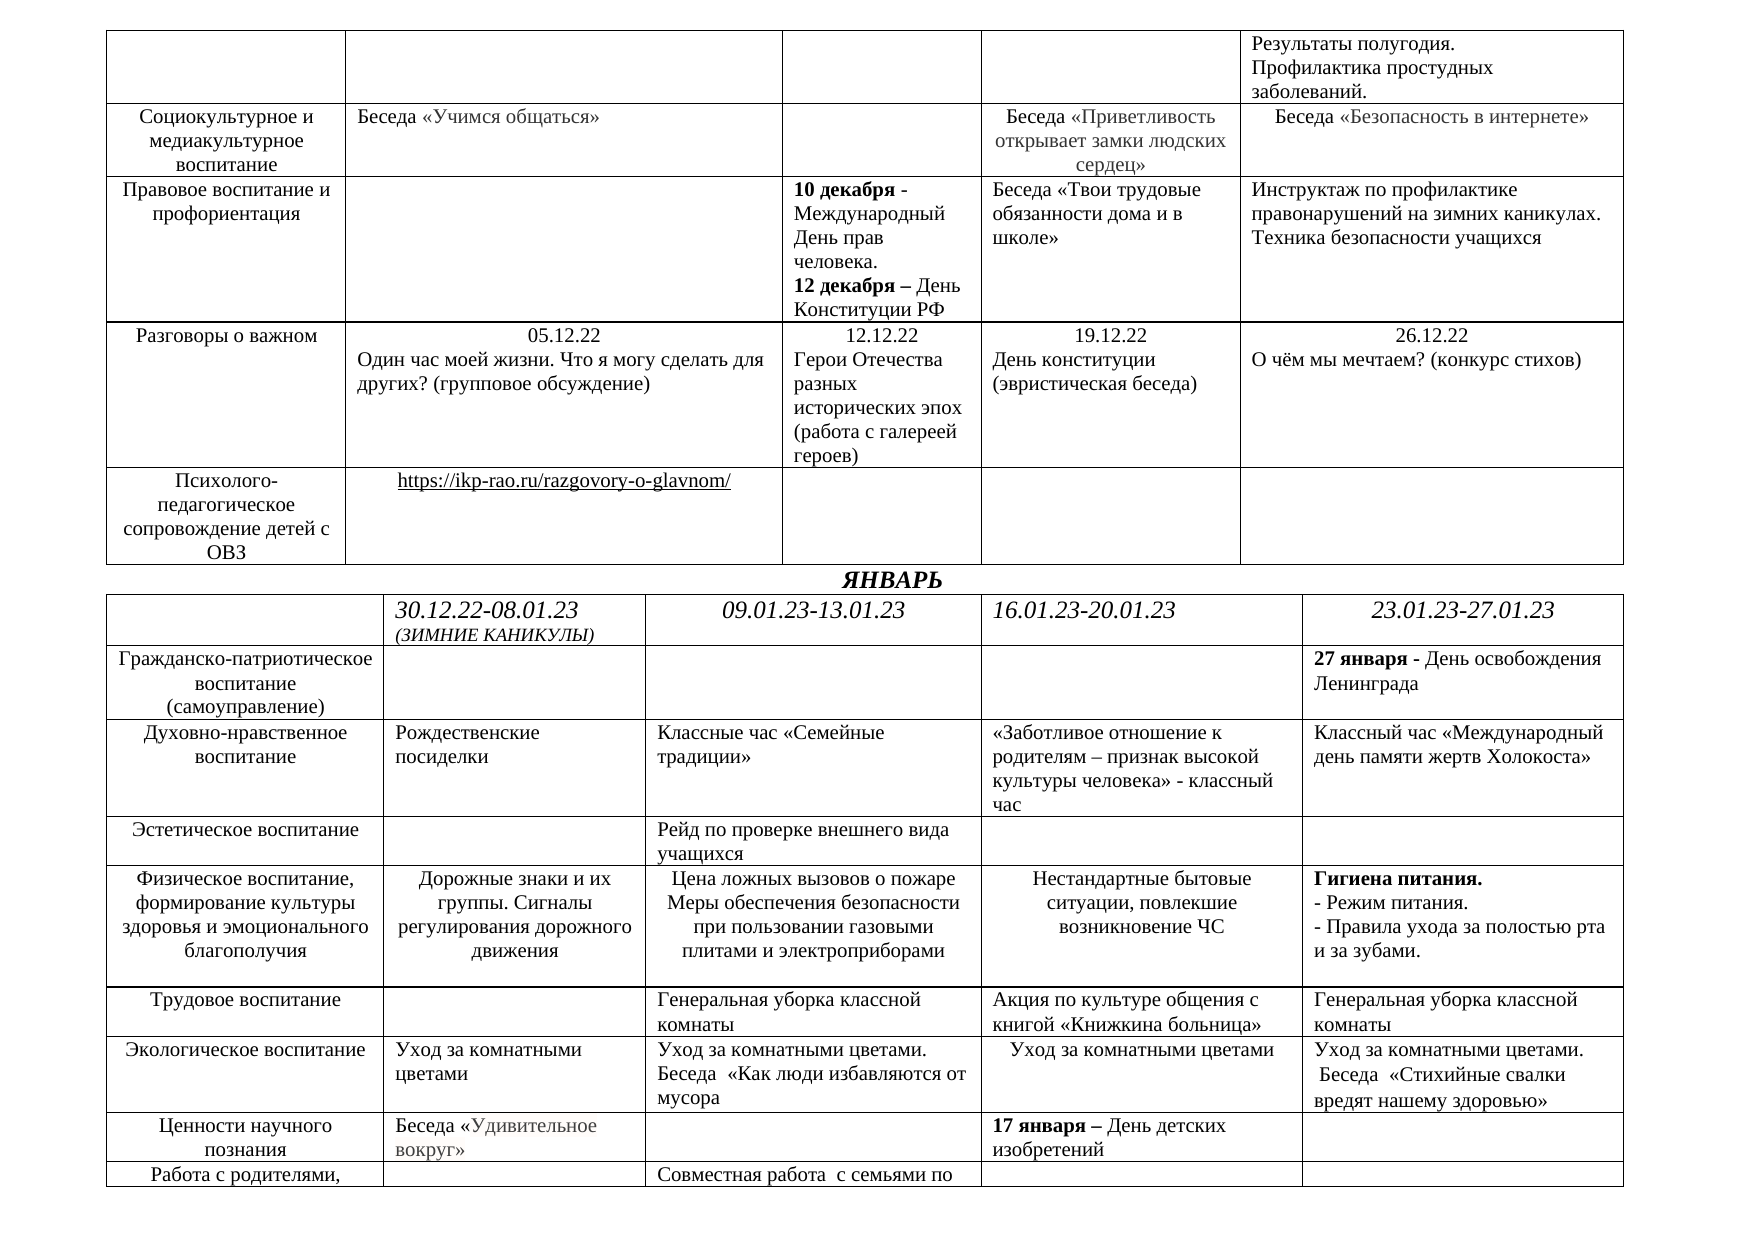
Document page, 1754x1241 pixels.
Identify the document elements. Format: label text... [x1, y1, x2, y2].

table_cell [646, 646, 981, 718]
table_cell Уход за комнатными цветами [384, 1037, 645, 1112]
table_cell [384, 988, 645, 1036]
table_header [107, 595, 383, 645]
table_cell Цена ложных вызовов о пожаре Меры обеспечения безопасности при пользовании газовыми плитами и электроприборами [646, 866, 981, 986]
table_cell Экологическое воспитание [107, 1037, 383, 1112]
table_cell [107, 1162, 383, 1186]
table_header 16.01.23-20.01.23 [982, 595, 1302, 645]
text ЯНВАРЬ [118, 565, 1636, 594]
table_cell Трудовое воспитание [107, 988, 383, 1036]
table_cell Рождественские посиделки [384, 720, 645, 816]
table_cell Социокультурное и медиакультурное воспитание [107, 104, 345, 176]
table_cell [982, 646, 1302, 718]
table_cell Инструктаж по профилактике правонарушений на зимних каникулах. Техника безопасности учащихся [1241, 177, 1623, 321]
table_cell [982, 31, 1240, 103]
table_cell 12.12.22 Герои Отечества разных исторических эпох (работа с галереей героев) [783, 323, 981, 467]
table_cell [384, 646, 645, 718]
table_cell Дорожные знаки и их группы. Сигналы регулирования дорожного движения [384, 866, 645, 986]
table_cell Рейд по проверке внешнего вида учащихся [646, 817, 981, 865]
table_cell Акция по культуре общения с книгой «Книжкина больница» [982, 988, 1302, 1036]
table_cell Разговоры о важном [107, 323, 345, 467]
table_cell Нестандартные бытовые ситуации, повлекшие возникновение ЧС [982, 866, 1302, 986]
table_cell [646, 1162, 981, 1186]
table_cell Уход за комнатными цветами [982, 1037, 1302, 1112]
table_cell [783, 31, 981, 103]
table_cell [982, 468, 1240, 564]
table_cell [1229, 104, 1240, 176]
table_header 09.01.23-13.01.23 [646, 595, 981, 645]
table_cell https://ikp-rao.ru/razgovory-o-glavnom/ [346, 468, 782, 564]
table_cell 26.12.22 О чём мы мечтаем? (конкурс стихов) [1241, 323, 1623, 467]
table_cell Генеральная уборка классной комнаты [646, 988, 981, 1036]
table_cell [1303, 1162, 1623, 1186]
table_cell [783, 104, 981, 176]
table_cell Беседа «Безопасность в интернете» [1241, 104, 1623, 176]
table_cell Классные час «Семейные традиции» [646, 720, 981, 816]
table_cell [1241, 31, 1623, 103]
table_cell [982, 817, 1302, 865]
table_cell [107, 31, 345, 103]
table_cell [1241, 468, 1623, 564]
table_cell Ценности научного познания [107, 1113, 383, 1161]
table_cell Эстетическое воспитание [107, 817, 383, 865]
table_cell 17 января – День детских изобретений [982, 1113, 1302, 1161]
table_cell Уход за комнатными цветами. Беседа «Стихийные свалки вредят нашему здоровью» [1303, 1037, 1623, 1112]
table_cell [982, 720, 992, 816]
table_cell 19.12.22 День конституции (эвристическая беседа) [982, 323, 1240, 467]
table_cell Гигиена питания. - Режим питания. - Правила ухода за полостью рта и за зубами. [1303, 866, 1623, 986]
table_cell [384, 817, 645, 865]
table_cell Классный час «Международный день памяти жертв Холокоста» [1303, 720, 1623, 816]
table_cell 27 января - День освобождения Ленинграда [1303, 646, 1623, 718]
table_cell [646, 1113, 981, 1161]
table_cell [1303, 817, 1623, 865]
table_cell Уход за комнатными цветами. Беседа «Как люди избавляются от мусора [646, 1037, 981, 1112]
table_cell Беседа «Учимся общаться» [346, 104, 782, 176]
table_cell [346, 177, 782, 321]
table_cell [384, 1162, 645, 1186]
table_header 30.12.22-08.01.23 (ЗИМНИЕ КАНИКУЛЫ) [384, 595, 645, 645]
table_cell «Заботливое отношение к родителям – признак высокой культуры человека» - классный час [1021, 720, 1302, 816]
table_cell [1303, 1113, 1623, 1161]
table_cell Правовое воспитание и профориентация [107, 177, 345, 321]
table_cell [783, 468, 981, 564]
table_cell [982, 1162, 1302, 1186]
table_cell Духовно-нравственное воспитание [107, 720, 383, 816]
table_cell 10 декабря - Международный День прав человека. 12 декабря – День Конституции РФ [783, 177, 981, 321]
table_cell Психолого-педагогическое сопровождение детей с ОВЗ [107, 468, 345, 564]
table_header 23.01.23-27.01.23 [1303, 595, 1623, 645]
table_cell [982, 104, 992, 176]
table_cell Беседа «Твои трудовые обязанности дома и в школе» [982, 177, 1240, 321]
table_cell Беседа «Удивительное вокруг» [384, 1113, 645, 1161]
table_cell 05.12.22 Один час моей жизни. Что я могу сделать для других? (групповое обсуждение) [346, 323, 782, 467]
table_cell Генеральная уборка классной комнаты [1303, 988, 1623, 1036]
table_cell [346, 31, 782, 103]
table_cell Физическое воспитание, формирование культуры здоровья и эмоционального благополучия [107, 866, 383, 986]
table_cell Гражданско-патриотическое воспитание (самоуправление) [107, 646, 383, 718]
